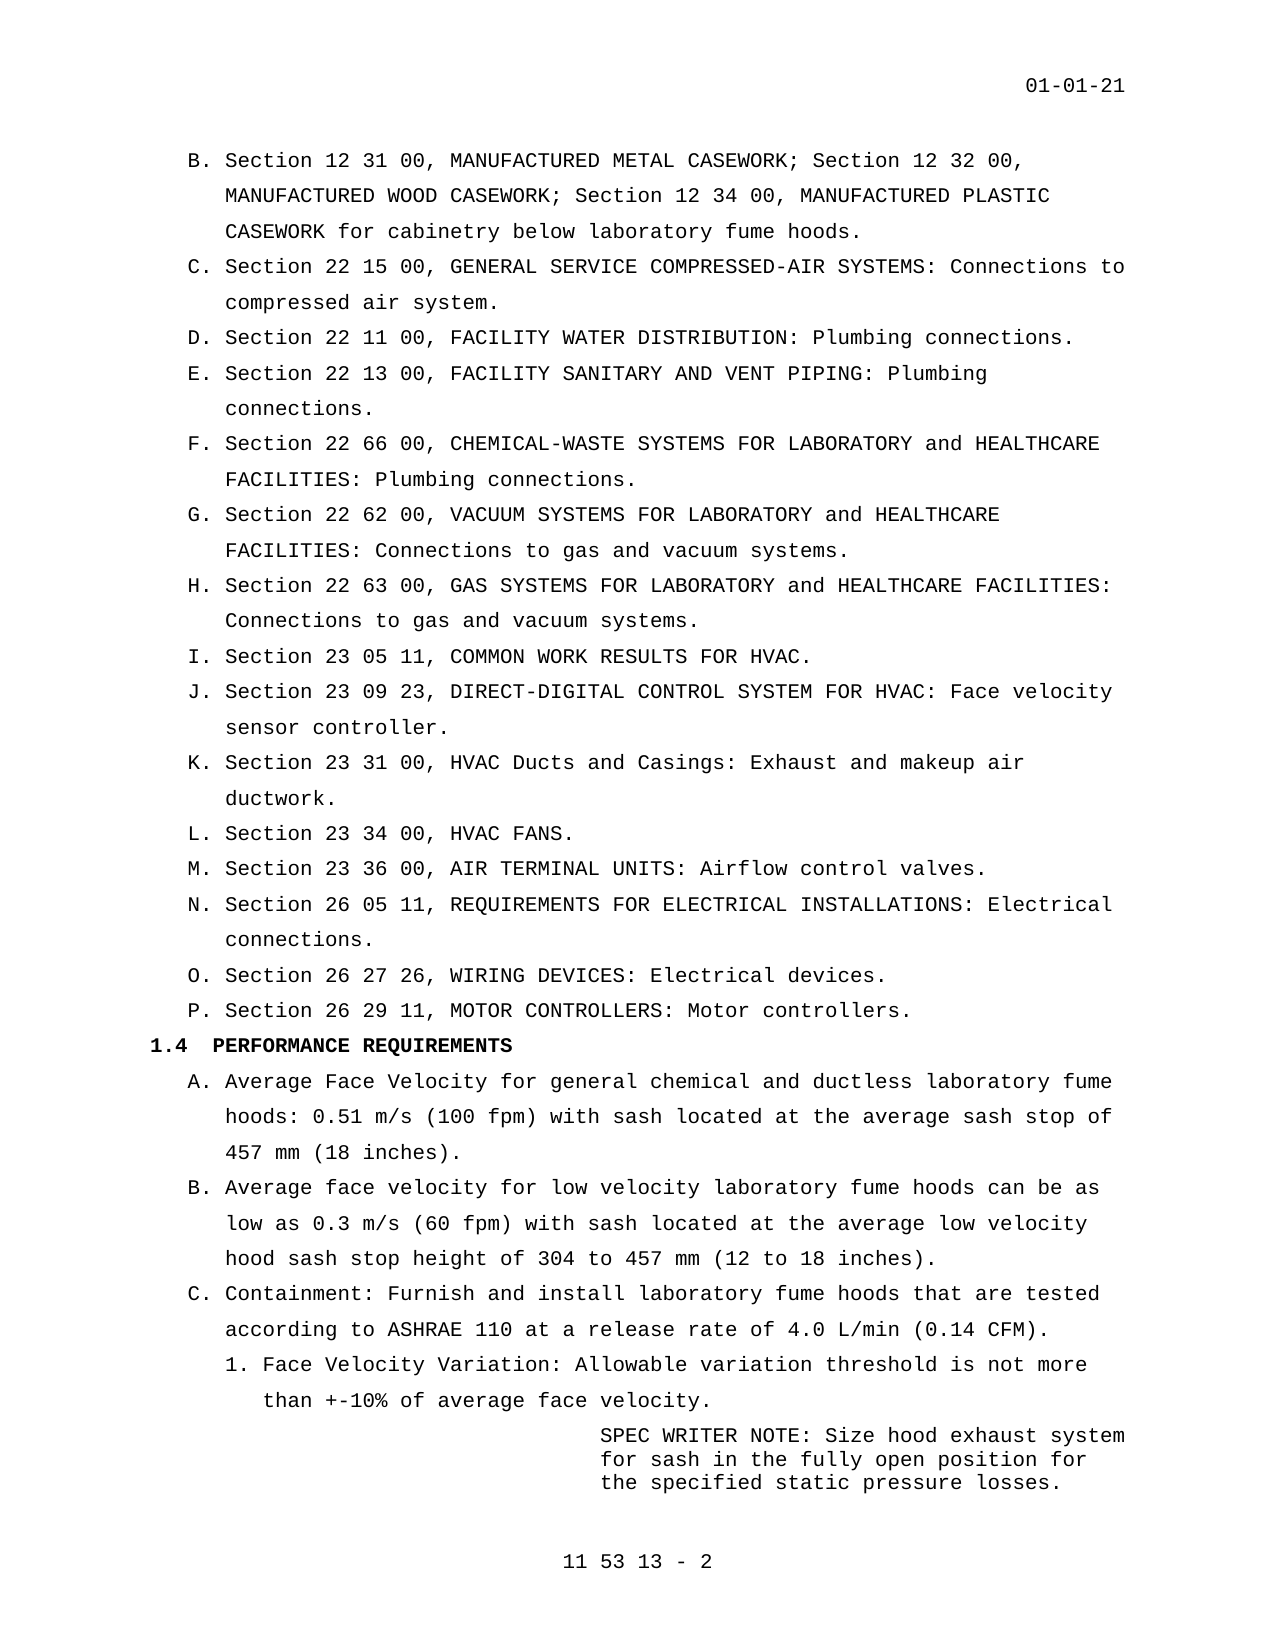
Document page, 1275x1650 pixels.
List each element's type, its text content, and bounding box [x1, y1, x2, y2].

text Section 22 15 00, GENERAL SERVICE COMPRESSED-AIR SYSTEMS: Connections to compressed air system. [187, 256, 1125, 315]
text Average Face Velocity for general chemical and ductless laboratory fume hoods: 0.51 m/s (100 fpm) with sash located at the average sash stop of 457 mm (18 inches). [187, 1071, 1125, 1165]
text Section 26 27 26, WIRING DEVICES: Electrical devices. [187, 964, 1125, 988]
text Section 22 11 00, FACILITY WATER DISTRIBUTION: Plumbing connections. [187, 327, 1125, 351]
text Section 23 05 11, COMMON WORK RESULTS FOR HVAC. [187, 646, 1125, 669]
text Section 22 13 00, FACILITY SANITARY AND VENT PIPING: Plumbing connections. [187, 362, 1125, 422]
text Section 23 31 00, HVAC Ducts and Casings: Exhaust and makeup air ductwork. [187, 752, 1125, 811]
text Section 22 62 00, VACUUM SYSTEMS FOR LABORATORY and HEALTHCARE FACILITIES: Connections to gas and vacuum systems. [187, 504, 1125, 563]
text Average face velocity for low velocity laboratory fume hoods can be as low as 0.3 m/s (60 fpm) with sash located at the average low velocity hood sash stop height of 304 to 457 mm (12 to 18 inches). [187, 1177, 1125, 1272]
text Section 23 09 23, DIRECT-DIGITAL CONTROL SYSTEM FOR HVAC: Face velocity sensor controller. [187, 681, 1125, 740]
text Section 22 63 00, GAS SYSTEMS FOR LABORATORY and HEALTHCARE FACILITIES: Connections to gas and vacuum systems. [187, 575, 1125, 634]
text PERFORMANCE REQUIREMENTS [150, 1035, 1125, 1059]
text Section 12 31 00, MANUFACTURED METAL CASEWORK; Section 12 32 00, MANUFACTURED WOOD CASEWORK; Section 12 34 00, MANUFACTURED PLASTIC CASEWORK for cabinetry below laboratory fume hoods. [187, 150, 1125, 244]
text SPEC WRITER NOTE: Size hood exhaust system for sash in the fully open position for the specified static pressure losses. [600, 1425, 1125, 1496]
text Section 26 29 11, MOTOR CONTROLLERS: Motor controllers. [187, 1000, 1125, 1024]
text Section 22 66 00, CHEMICAL-WASTE SYSTEMS FOR LABORATORY and HEALTHCARE FACILITIES: Plumbing connections. [187, 433, 1125, 492]
text Containment: Furnish and install laboratory fume hoods that are tested according to ASHRAE 110 at a release rate of 4.0 L/min (0.14 CFM). [187, 1283, 1125, 1342]
text Section 23 34 00, HVAC FANS. [187, 823, 1125, 847]
text Face Velocity Variation: Allowable variation threshold is not more than +-10% of average face velocity. [225, 1354, 1125, 1413]
text Section 23 36 00, AIR TERMINAL UNITS: Airflow control valves. [187, 858, 1125, 882]
text Section 26 05 11, REQUIREMENTS FOR ELECTRICAL INSTALLATIONS: Electrical connections. [187, 894, 1125, 953]
